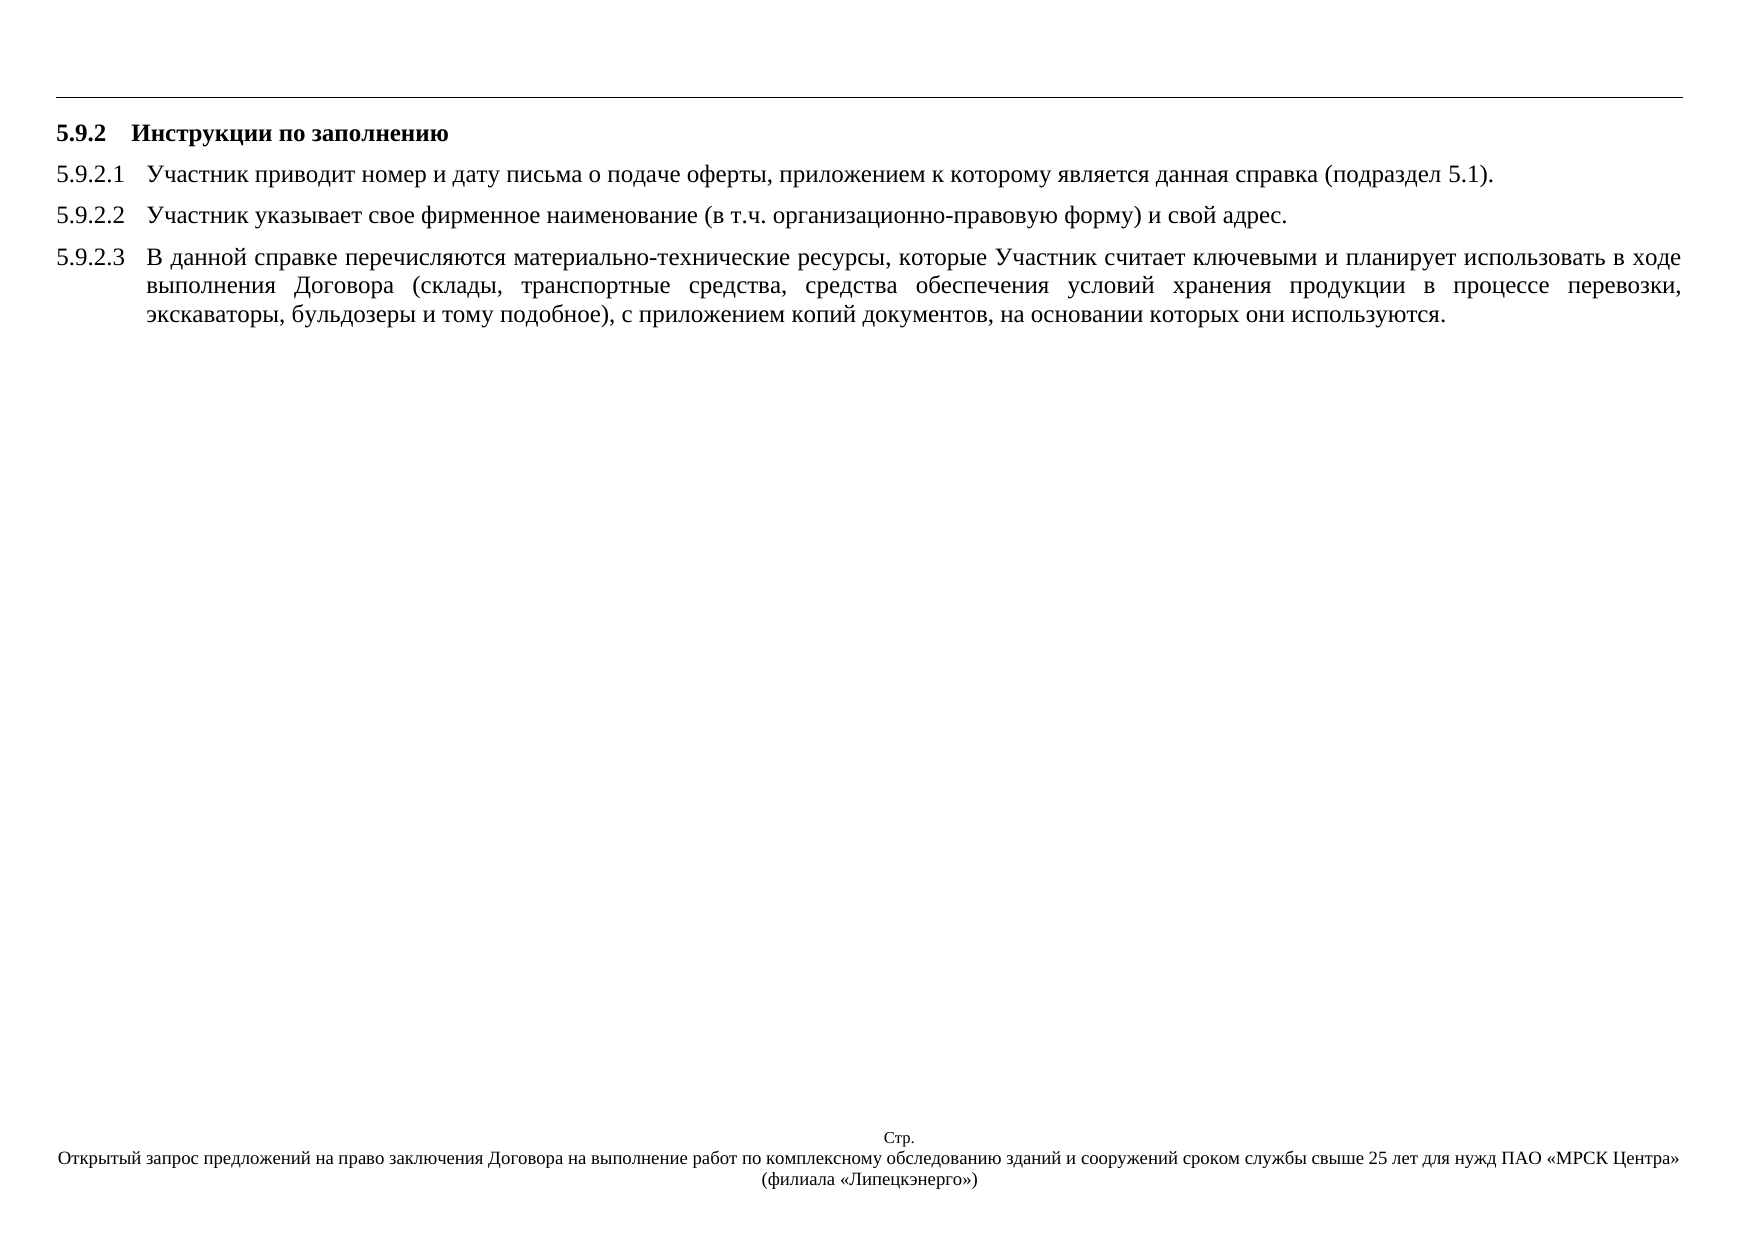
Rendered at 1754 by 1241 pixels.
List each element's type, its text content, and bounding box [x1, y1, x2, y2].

subtitle Инструкции по заполнению [56, 118, 1683, 147]
list В данной справке перечисляются материально-технические ресурсы, которые Участник считает ключевыми и планирует использовать в ходе выполнения Договора (склады, транспортные средства, средства обеспечения условий хранения продукции в процессе перевозки, экскаваторы, бульдозеры и тому подобное), с приложением копий документов, на основании которых они используются. [56, 242, 1683, 328]
list Участник приводит номер и дату письма о подаче оферты, приложением к которому является данная справка (подраздел 5.1). [56, 159, 1683, 188]
list Участник указывает свое фирменное наименование (в т.ч. организационно-правовую форму) и свой адрес. [56, 201, 1683, 229]
